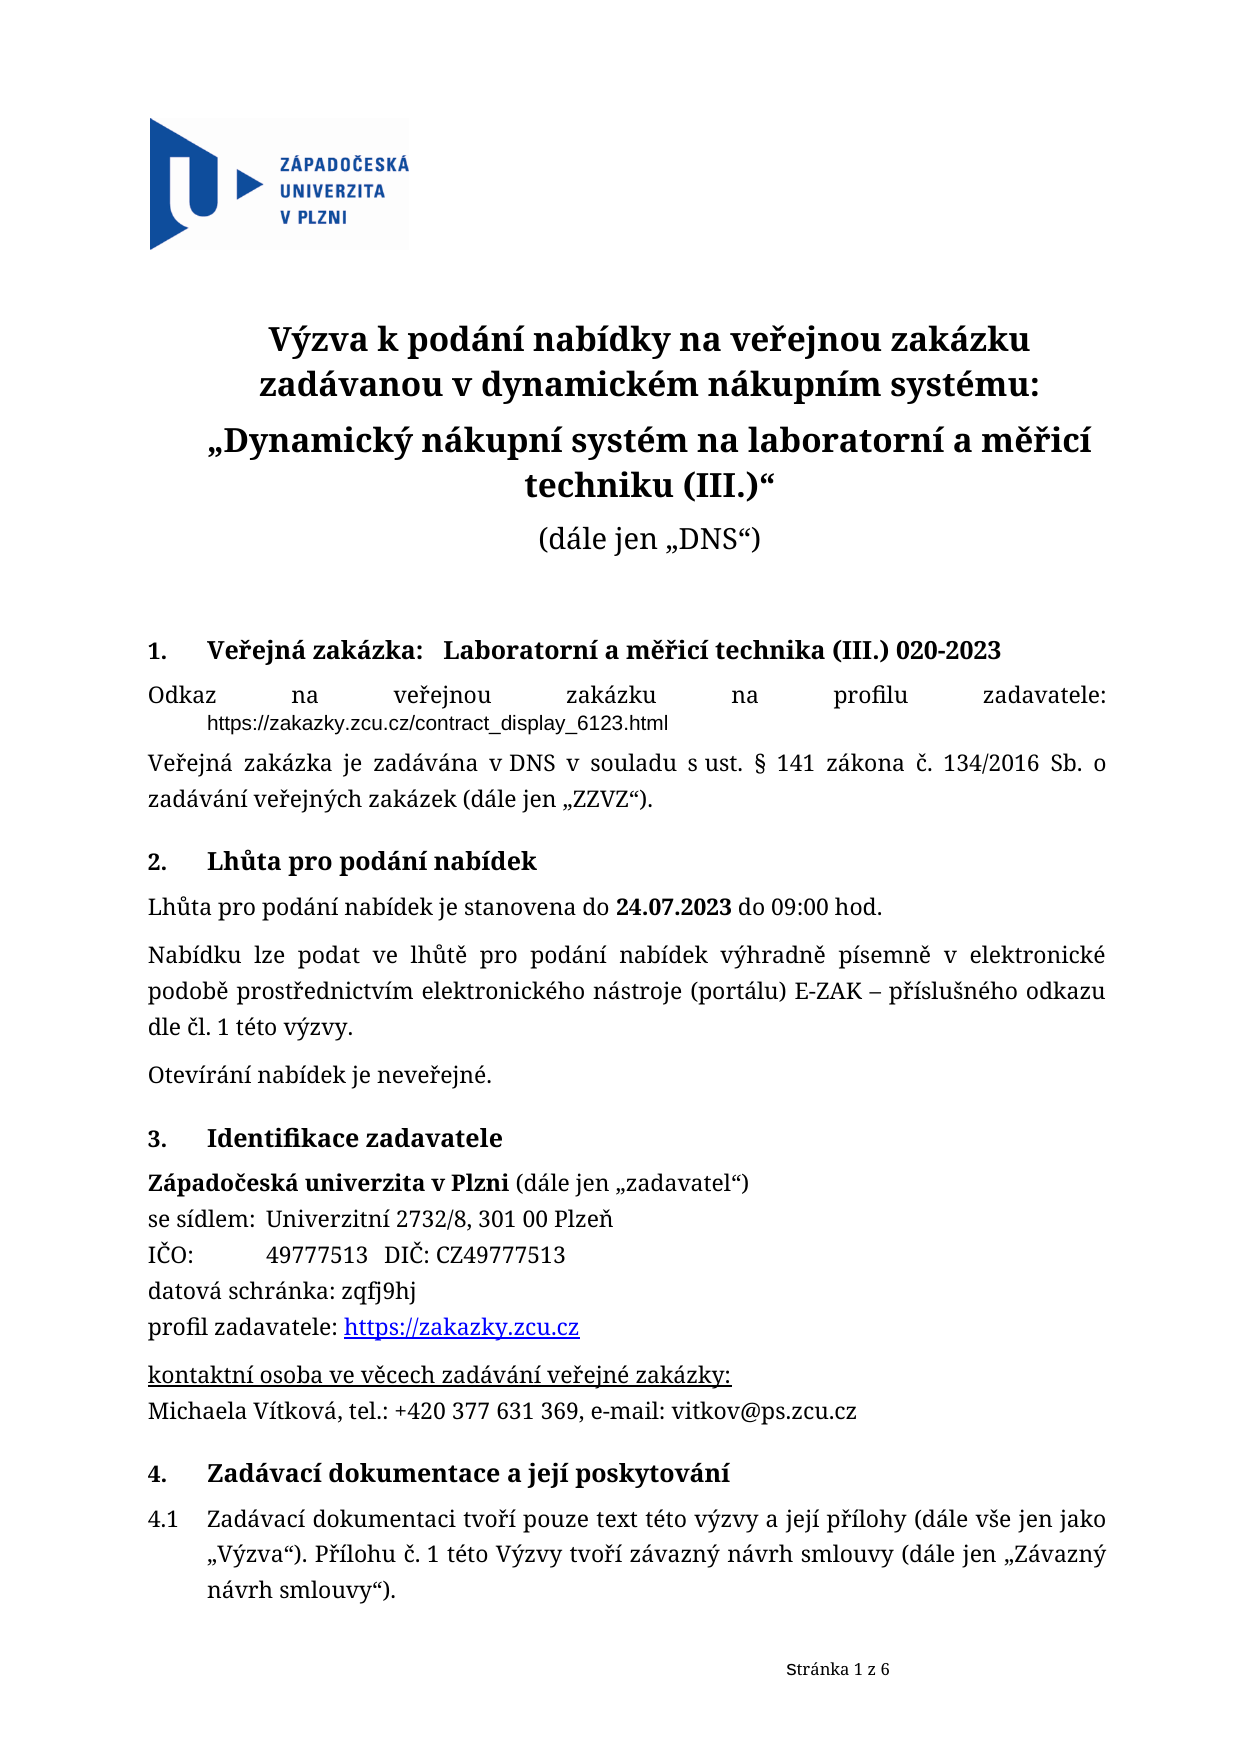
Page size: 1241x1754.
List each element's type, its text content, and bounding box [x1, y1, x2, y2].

text Odkaz na veřejnou zakázku na profilu zadavatele: https://zakazky.zcu.cz/contract_display_6123.html [148, 679, 1107, 735]
text Nabídku lze podat ve lhůtě pro podání nabídek výhradně písemně v elektronické podobě prostřednictvím elektronického nástroje (portálu) E-ZAK – příslušného odkazu dle čl. 1 této výzvy. [148, 939, 1107, 1042]
text kontaktní osoba ve věcech zadávání veřejné zakázky: [148, 1359, 1107, 1390]
text IČO: 49777513 DIČ: CZ49777513 [148, 1239, 1107, 1270]
text Michaela Vítková, tel.: +420 377 631 369, e-mail: vitkov@ps.zcu.cz [148, 1395, 1107, 1426]
text „Dynamický nákupní systém na laboratorní a měřicí techniku (III.)“ [192, 417, 1107, 508]
subtitle Veřejná zakázka: Laboratorní a měřicí technika (III.) 020-2023 [148, 633, 1107, 667]
text datová schránka: zqfj9hj [148, 1275, 1107, 1306]
picture [150, 118, 409, 250]
list Zadávací dokumentaci tvoří pouze text této výzvy a její přílohy (dále vše jen jako „Výzva“). Přílohu č. 1 této Výzvy tvoří závazný návrh smlouvy (dále jen „Závazný návrh smlouvy“). [148, 1502, 1107, 1606]
text Veřejná zakázka je zadávána v DNS v souladu s ust. § 141 zákona č. 134/2016 Sb. o zadávání veřejných zakázek (dále jen „ZZVZ“). [148, 747, 1107, 814]
subtitle Identifikace zadavatele [148, 1120, 1107, 1154]
subtitle Zadávací dokumentace a její poskytování [148, 1456, 1107, 1490]
subtitle Lhůta pro podání nabídek [148, 844, 1107, 878]
text Západočeská univerzita v Plzni (dále jen „zadavatel“) [148, 1167, 1107, 1198]
text Výzva k podání nabídky na veřejnou zakázku zadávanou v dynamickém nákupním systému: [192, 316, 1107, 406]
text (dále jen „DNS“) [192, 518, 1107, 558]
text Otevírání nabídek je neveřejné. [148, 1059, 1107, 1091]
text profil zadavatele: https://zakazky.zcu.cz [148, 1311, 1107, 1342]
text Lhůta pro podání nabídek je stanovena do 24.07.2023 do 09:00 hod. [148, 891, 1107, 922]
text se sídlem: Univerzitní 2732/8, 301 00 Plzeň [148, 1203, 1107, 1234]
